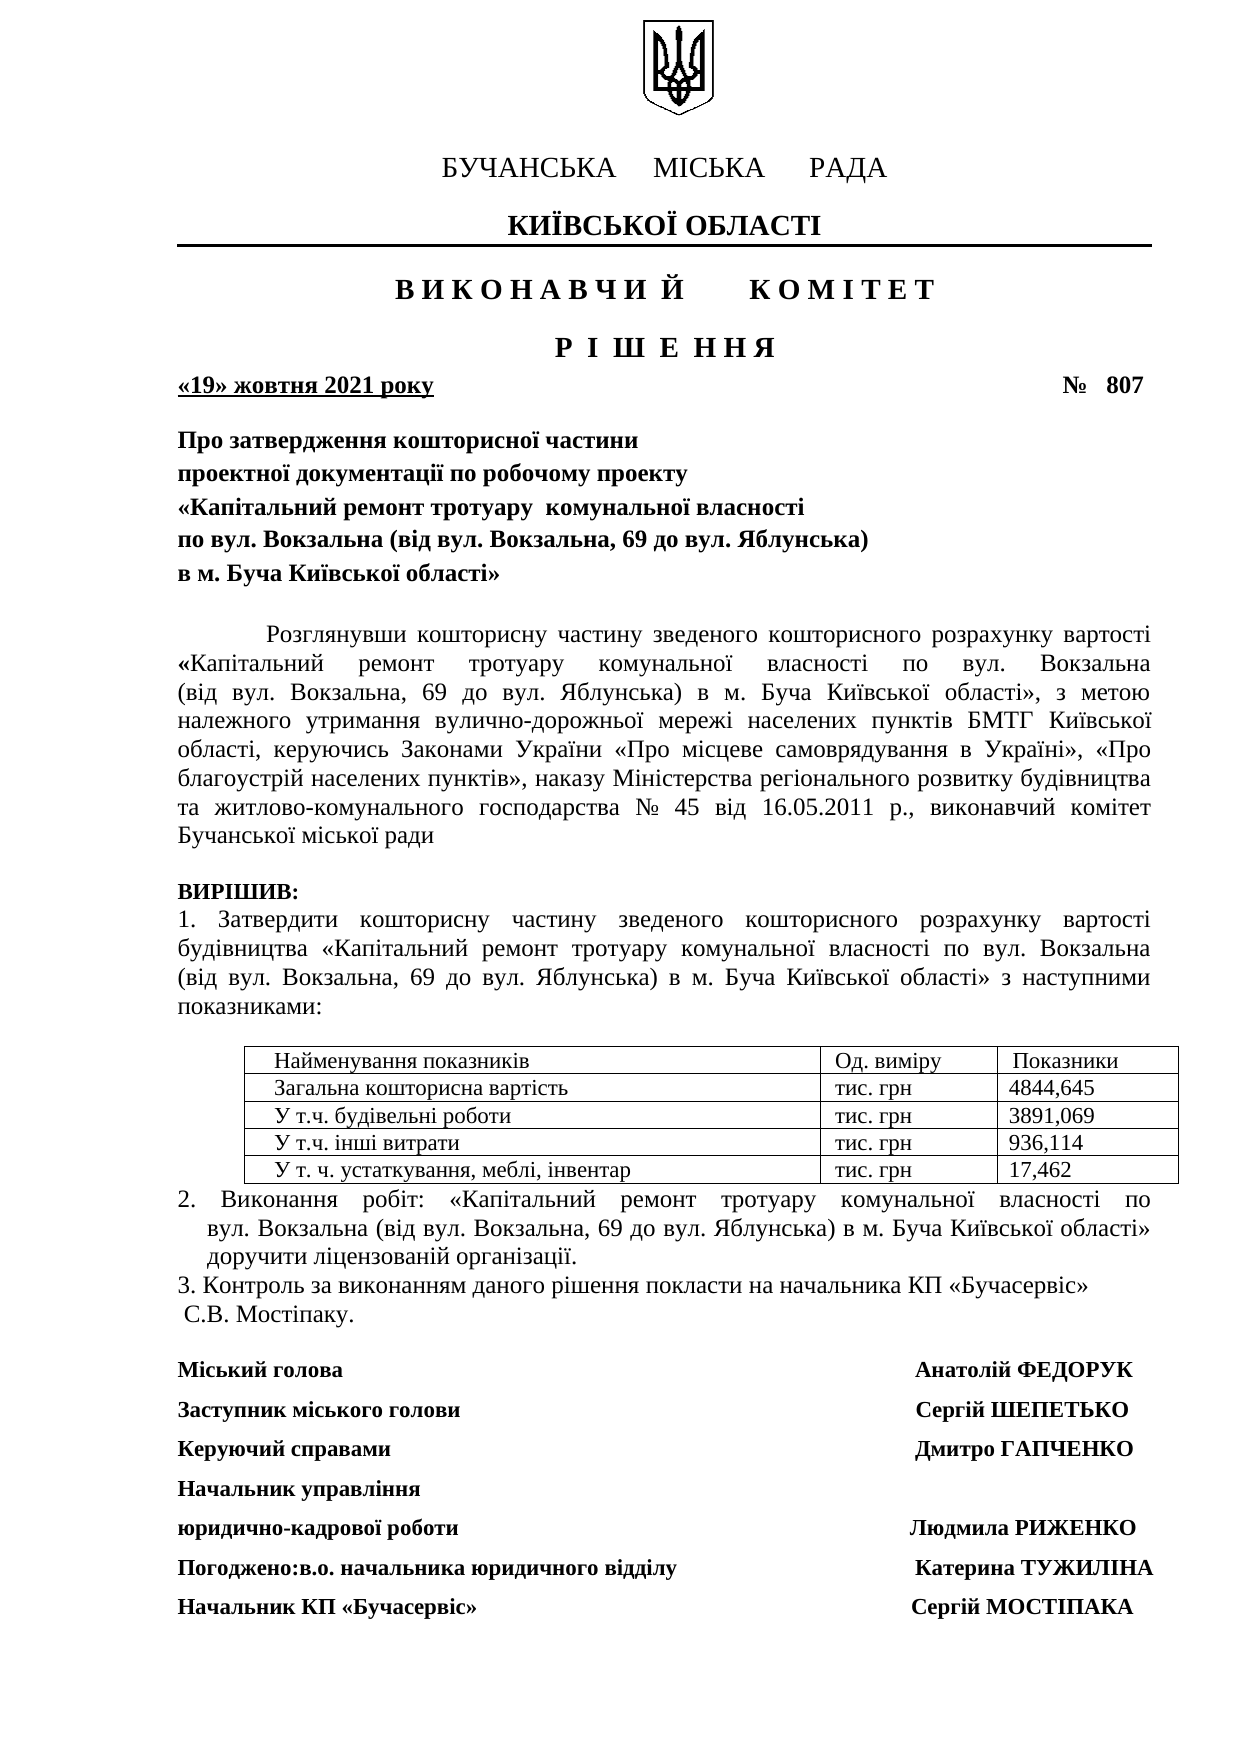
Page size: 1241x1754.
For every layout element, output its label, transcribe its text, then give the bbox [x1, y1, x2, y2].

table_header Показники [998, 1047, 1178, 1073]
text Про затвердження кошторисної частини [177, 426, 1149, 454]
table_cell 936,114 [998, 1129, 1178, 1155]
text Начальник управління [177, 1475, 1152, 1501]
table_cell У т.ч. інші витрати [245, 1129, 820, 1155]
table_header Од. виміру [821, 1047, 997, 1073]
text юридично-кадрової роботи Людмила РИЖЕНКО [177, 1514, 1181, 1541]
text Розглянувши кошторисну частину зведеного кошторисного розрахунку вартості «Капітальний ремонт тротуару комунальної власності по вул. Вокзальна (від вул. Вокзальна, 69 до вул. Яблунська) в м. Буча Київської області», з метою належного утримання вулично-дорожньої мережі населених пунктів БМТГ Київської області, керуючись Законами України «Про місцеве самоврядування в Україні», «Про благоустрій населених пунктів», наказу Міністерства регіонального розвитку будівництва та житлово-комунального господарства № 45 від 16.05.2011 р., виконавчий комітет Бучанської міської ради [177, 619, 1152, 849]
text 3. Контроль за виконанням даного рішення покласти на начальника КП «Бучасервіс» [177, 1270, 1152, 1299]
table_cell 4844,645 [998, 1074, 1178, 1101]
text 2. Виконання робіт: «Капітальний ремонт тротуару комунальної власності по вул. Вокзальна (від вул. Вокзальна, 69 до вул. Яблунська) в м. Буча Київської області» доручити ліцензованій організації. [177, 1184, 1152, 1270]
text С.В. Мостіпаку. [177, 1299, 1152, 1328]
text ВИРІШИВ: [177, 878, 1152, 904]
table_cell Загальна кошторисна вартість [245, 1074, 820, 1101]
text в м. Буча Київської області» [177, 558, 1149, 586]
text Керуючий справами Дмитро ГАПЧЕНКО [177, 1435, 1152, 1462]
text «Капітальний ремонт тротуару комунальної власності [177, 492, 1149, 520]
table_cell тис. грн [821, 1074, 997, 1101]
text по вул. Вокзальна (від вул. Вокзальна, 69 до вул. Яблунська) [177, 524, 1149, 553]
text Р І Ш Е Н Н Я [177, 331, 1152, 364]
table_cell тис. грн [821, 1156, 997, 1183]
table_cell У т. ч. устаткування, меблі, інвентар [245, 1156, 820, 1183]
table_cell У т.ч. будівельні роботи [245, 1102, 820, 1128]
text В И К О Н А В Ч И Й К О М І Т Е Т [177, 272, 1152, 306]
text БУЧАНСЬКА МІСЬКА РАДА [177, 150, 1152, 183]
table_cell 17,462 [998, 1156, 1178, 1183]
table_header Найменування показників [245, 1047, 820, 1073]
text КИЇВСЬКОЇ ОБЛАСТІ [177, 208, 1152, 244]
table_cell тис. грн [821, 1102, 997, 1128]
text «19» жовтня 2021 року № 807 [177, 370, 1152, 399]
text проектної документації по робочому проекту [177, 458, 1149, 487]
text Начальник КП «Бучасервіс» Сергій МОСТІПАКА [177, 1593, 1152, 1619]
text Міський голова Анатолій ФЕДОРУК [177, 1356, 1152, 1383]
table_cell тис. грн [821, 1129, 997, 1155]
table_cell 3891,069 [998, 1102, 1178, 1128]
text Погоджено:в.о. начальника юридичного відділу Катерина ТУЖИЛІНА [177, 1554, 1167, 1580]
text Заступник міського голови Сергій ШЕПЕТЬКО [177, 1396, 1152, 1422]
text 1. Затвердити кошторисну частину зведеного кошторисного розрахунку вартості будівництва «Капітальний ремонт тротуару комунальної власності по вул. Вокзальна (від вул. Вокзальна, 69 до вул. Яблунська) в м. Буча Київської області» з наступними показниками: [177, 904, 1152, 1019]
